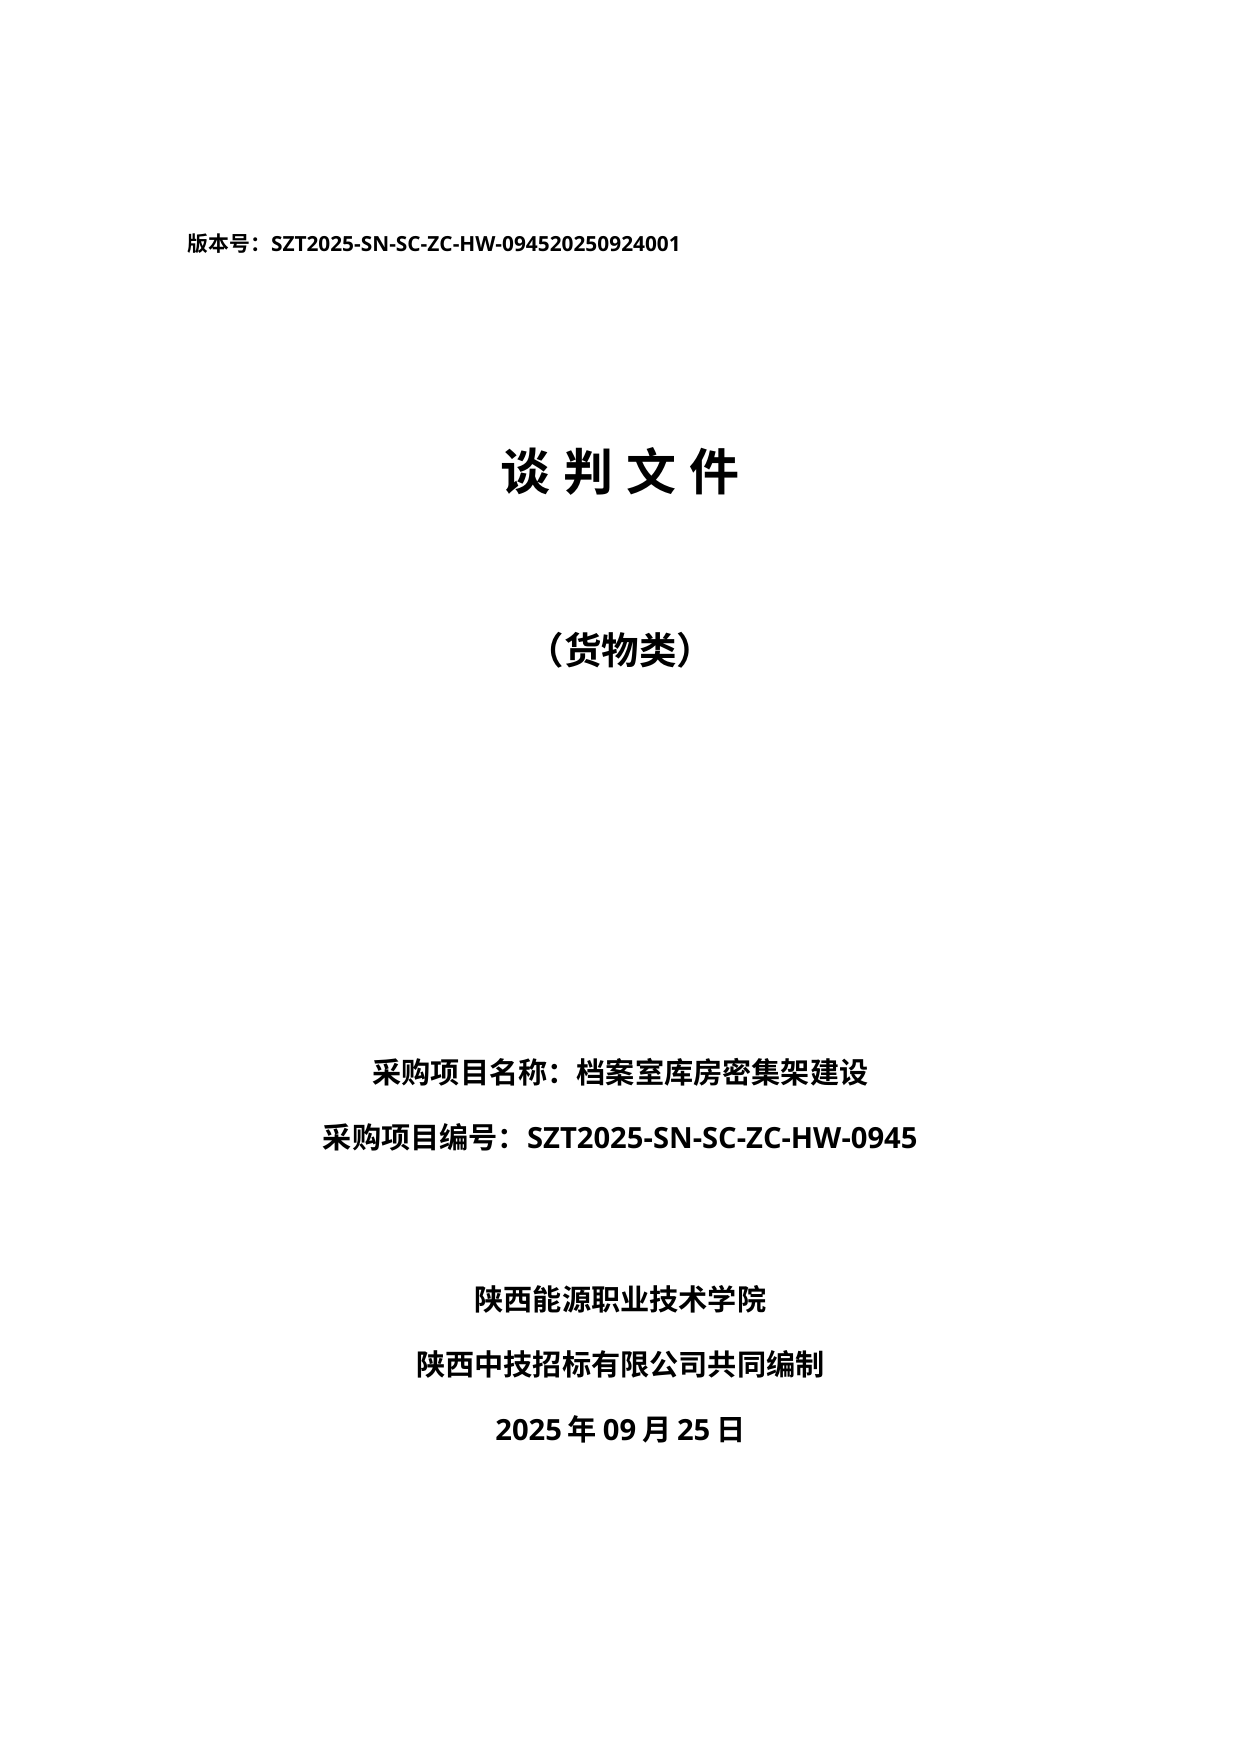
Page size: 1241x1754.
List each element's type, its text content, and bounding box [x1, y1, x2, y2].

text 谈 判 文 件 [187, 422, 1053, 617]
text 陕西能源职业技术学院 [187, 1267, 1053, 1332]
text 采购项目名称：档案室库房密集架建设 [187, 1039, 1053, 1104]
text 陕西中技招标有限公司共同编制 [187, 1332, 1053, 1397]
text 采购项目编号：SZT2025-SN-SC-ZC-HW-0945 [187, 1104, 1053, 1267]
text 2025年09月25日 [187, 1397, 1053, 1462]
text （货物类） [187, 617, 1053, 1039]
text 版本号：SZT2025-SN-SC-ZC-HW-094520250924001 [187, 227, 1053, 422]
